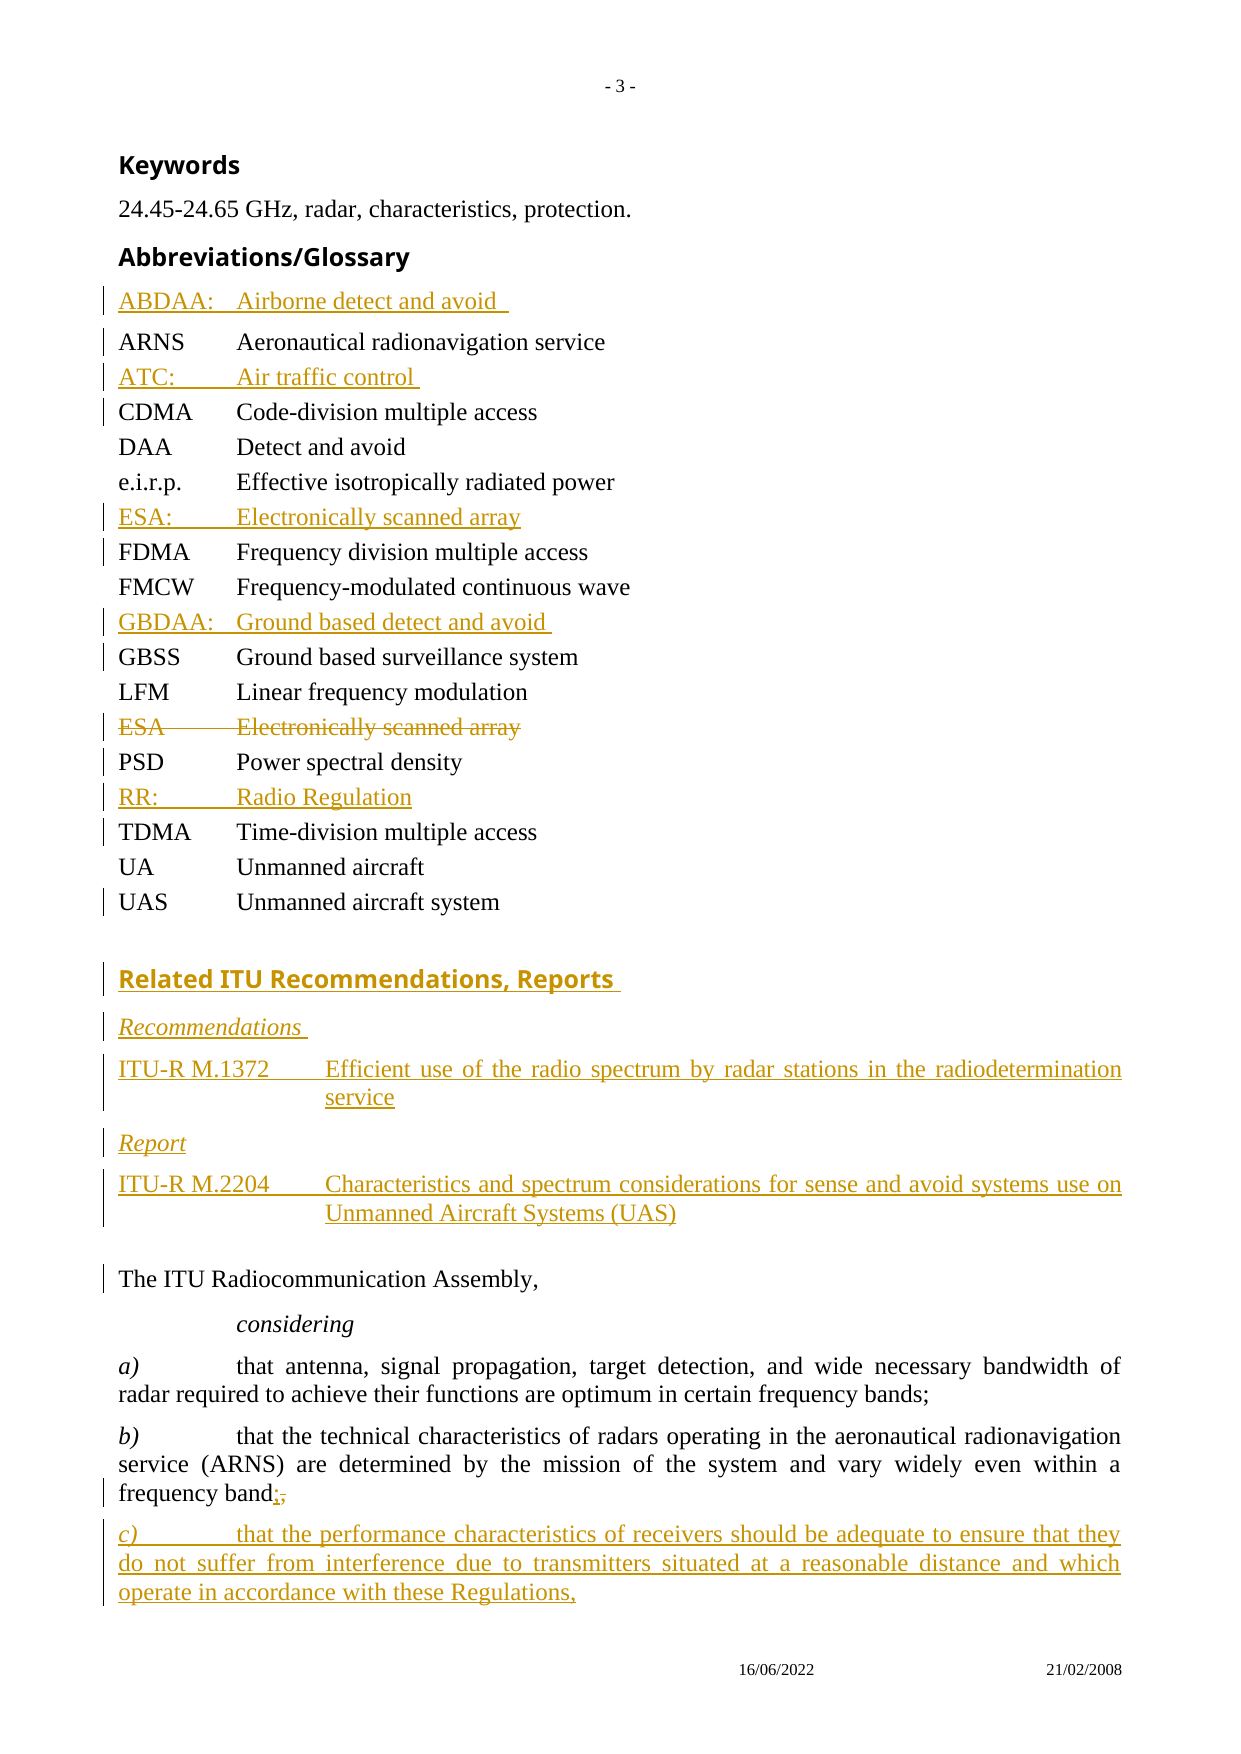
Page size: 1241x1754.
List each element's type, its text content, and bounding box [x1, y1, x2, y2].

text considering [236, 1309, 1122, 1338]
text LFM Linear frequency modulation [118, 677, 1122, 706]
title The ITU Radiocommunication Assembly, [118, 1264, 1122, 1293]
text PSD Power spectral density [118, 747, 1122, 776]
text UA Unmanned aircraft [118, 852, 1122, 881]
text 24.45-24.65 GHz, radar, characteristics, protection. [118, 194, 1122, 223]
subtitle Keywords [118, 148, 1122, 182]
text GBSS Ground based surveillance system [118, 642, 1122, 671]
text a) that antenna, signal propagation, target detection, and wide necessary bandwidth of radar required to achieve their functions are optimum in certain frequency bands; [118, 1351, 1122, 1408]
text TDMA Time-division multiple access [118, 817, 1122, 846]
subtitle Abbreviations/Glossary [118, 240, 1122, 274]
text ARNS Aeronautical radionavigation service [118, 327, 1122, 356]
text DAA Detect and avoid [118, 432, 1122, 461]
text CDMA Code-division multiple access [118, 397, 1122, 426]
text FMCW Frequency-modulated continuous wave [118, 572, 1122, 601]
text UAS Unmanned aircraft system [118, 887, 1122, 945]
text FDMA Frequency division multiple access [118, 537, 1122, 566]
text e.i.r.p. Effective isotropically radiated power [118, 467, 1122, 496]
text b) that the technical characteristics of radars operating in the aeronautical radionavigation service (ARNS) are determined by the mission of the system and vary widely even within a frequency band [118, 1421, 1122, 1507]
